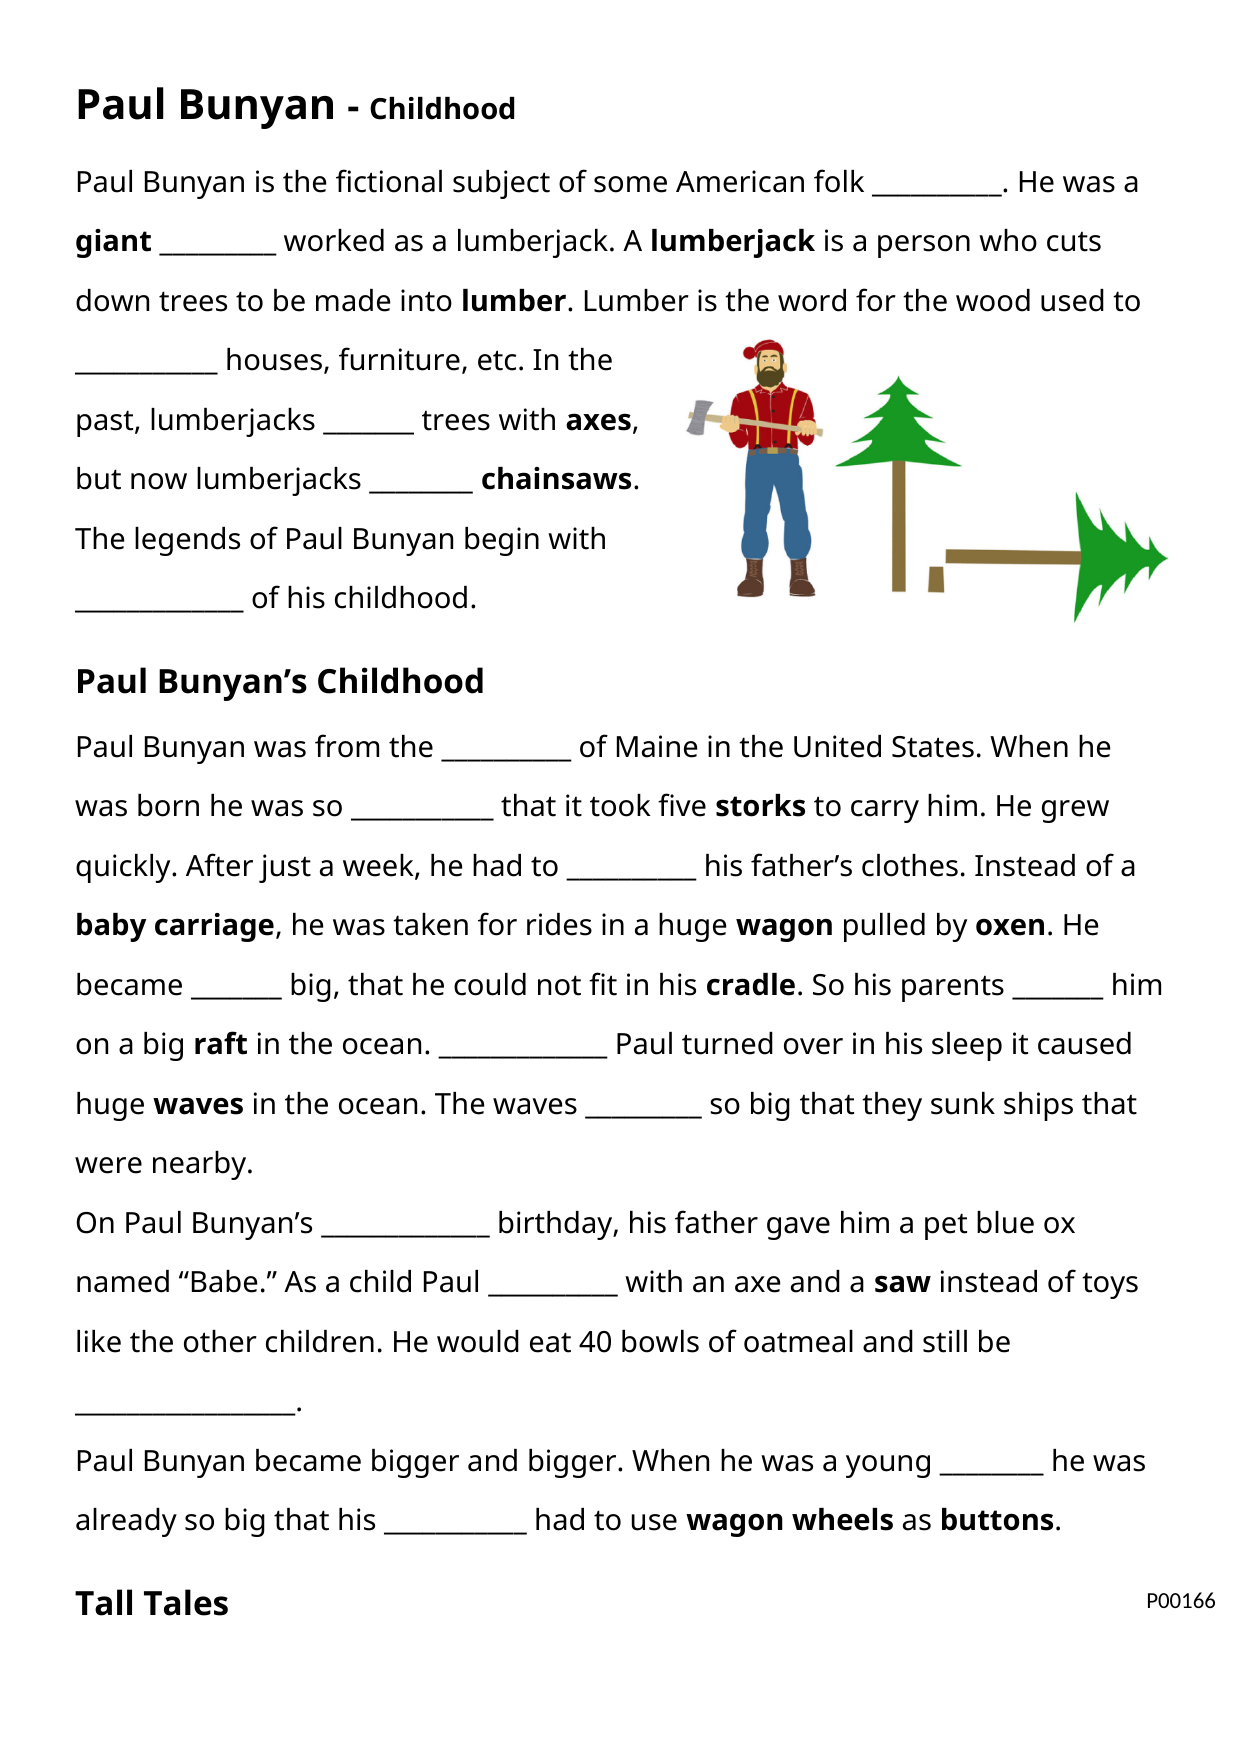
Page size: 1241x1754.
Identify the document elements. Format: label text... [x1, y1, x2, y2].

text Paul Bunyan was from the __________ of Maine in the United States. When he was born he was so ___________ that it took five storks to carry him. He grew quickly. After just a week, he had to __________ his father’s clothes. Instead of a baby carriage, he was taken for rides in a huge wagon pulled by oxen. He became _______ big, that he could not fit in his cradle. So his parents _______ him on a big raft in the ocean. _____________ Paul turned over in his sleep it caused huge waves in the ocean. The waves _________ so big that they sunk ships that were nearby. [75, 726, 1165, 1182]
text Paul Bunyan - Childhood [75, 75, 1165, 132]
picture [681, 321, 1169, 631]
text Tall Tales [75, 1580, 1165, 1626]
text Paul Bunyan became bigger and bigger. When he was a young ________ he was already so big that his ___________ had to use wagon wheels as buttons. [75, 1440, 1165, 1539]
text Paul Bunyan is the fictional subject of some American folk __________. He was a giant _________ worked as a lumberjack. A lumberjack is a person who cuts down trees to be made into lumber. Lumber is the word for the wood used to ___________ houses, furniture, etc. In the past, lumberjacks _______ trees with axes, but now lumberjacks ________ chainsaws. [75, 161, 1165, 498]
text The legends of Paul Bunyan begin with _____________ of his childhood. [75, 518, 681, 617]
text On Paul Bunyan’s _____________ birthday, his father gave him a pet blue ox named “Babe.” As a child Paul __________ with an axe and a saw instead of toys like the other children. He would eat 40 bowls of oatmeal and still be _________________. [75, 1202, 1165, 1420]
text Paul Bunyan’s Childhood [75, 658, 1165, 703]
